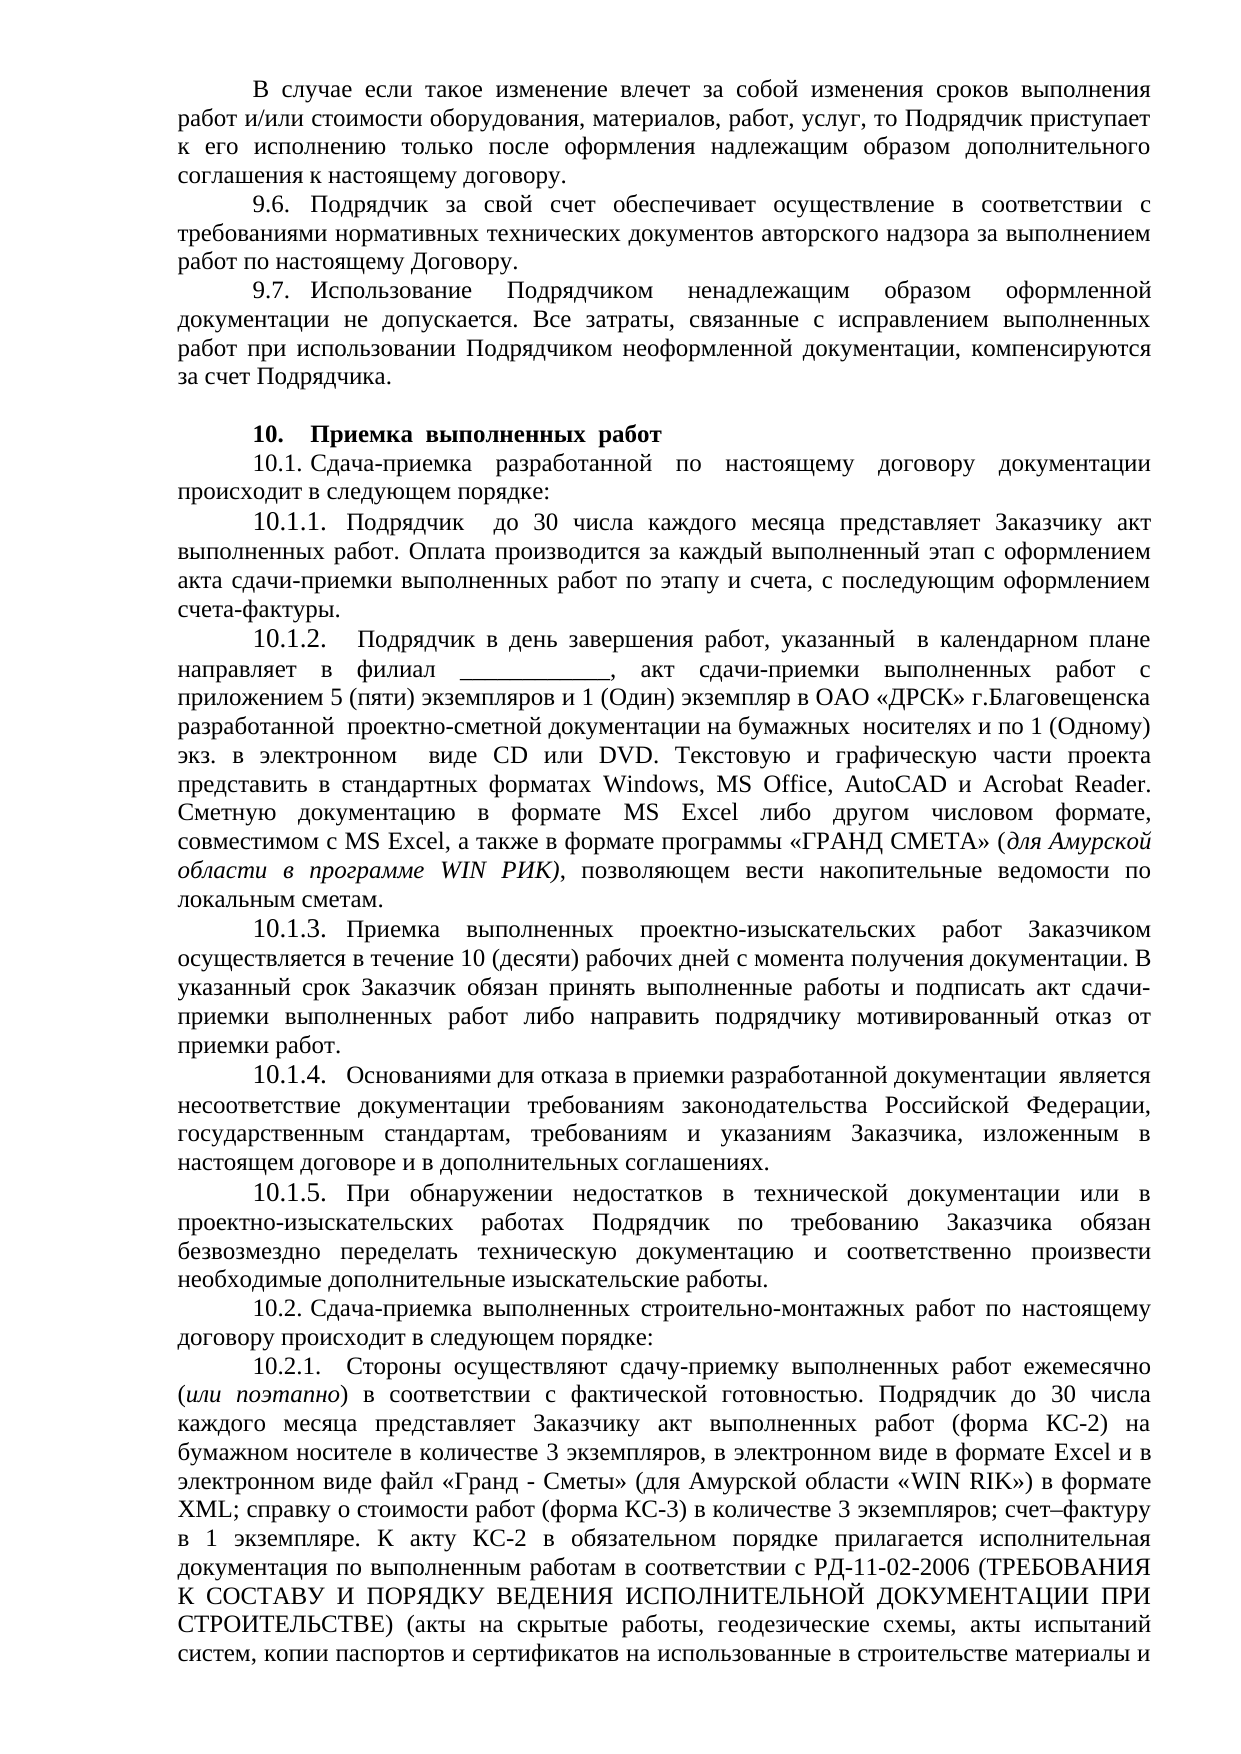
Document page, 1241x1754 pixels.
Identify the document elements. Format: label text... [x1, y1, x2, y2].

list Сдача-приемка выполненных строительно-монтажных работ по настоящему договору происходит в следующем порядке: [177, 1293, 1152, 1351]
list Приемка выполненных проектно-изыскательских работ Заказчиком осуществляется в течение 10 (десяти) рабочих дней с момента получения документации. В указанный срок Заказчик обязан принять выполненные работы и подписать акт сдачи-приемки выполненных работ либо направить подрядчику мотивированный отказ от приемки работ. [177, 912, 1152, 1058]
list Использование Подрядчиком ненадлежащим образом оформленной документации не допускается. Все затраты, связанные с исправлением выполненных работ при использовании Подрядчиком неоформленной документации, компенсируются за счет Подрядчика. [177, 275, 1152, 390]
list Подрядчик до 30 числа каждого месяца представляет Заказчику акт выполненных работ. Оплата производится за каждый выполненный этап с оформлением акта сдачи-приемки выполненных работ по этапу и счета, с последующим оформлением счета-фактуры. [177, 505, 1152, 622]
list При обнаружении недостатков в технической документации или в проектно-изыскательских работах Подрядчик по требованию Заказчика обязан безвозмездно переделать техническую документацию и соответственно произвести необходимые дополнительные изыскательские работы. [177, 1176, 1152, 1293]
list Основаниями для отказа в приемки разработанной документации является несоответствие документации требованиям законодательства Российской Федерации, государственным стандартам, требованиям и указаниям Заказчика, изложенным в настоящем договоре и в дополнительных соглашениях. [177, 1058, 1152, 1176]
list Подрядчик в день завершения работ, указанный в календарном плане направляет в филиал ____________, акт сдачи-приемки выполненных работ с приложением 5 (пяти) экземпляров и 1 (Один) экземпляр в ОАО «ДРСК» г.Благовещенска разработанной проектно-сметной документации на бумажных носителях и по 1 (Одному) экз. в электронном виде СD или DVD. Текстовую и графическую части проекта представить в стандартных форматах Windows, MS Office, AutoCAD и Acrobat Reader. Сметную документацию в формате MS Excel либо другом числовом формате, совместимом с MS Excel, а также в формате программы «ГРАНД СМЕТА» (для Амурской области в программе WIN РИК), позволяющем вести накопительные ведомости по локальным сметам. [177, 622, 1152, 912]
list Приемка выполненных работ [177, 419, 1152, 448]
list Сдача-приемка разработанной по настоящему договору документации происходит в следующем порядке: [177, 448, 1152, 505]
list Подрядчик за свой счет обеспечивает осуществление в соответствии с требованиями нормативных технических документов авторского надзора за выполнением работ по настоящему Договору. [177, 189, 1152, 275]
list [177, 1351, 1152, 1667]
text В случае если такое изменение влечет за собой изменения сроков выполнения работ и/или стоимости оборудования, материалов, работ, услуг, то Подрядчик приступает к его исполнению только после оформления надлежащим образом дополнительного соглашения к настоящему договору. [177, 74, 1152, 189]
